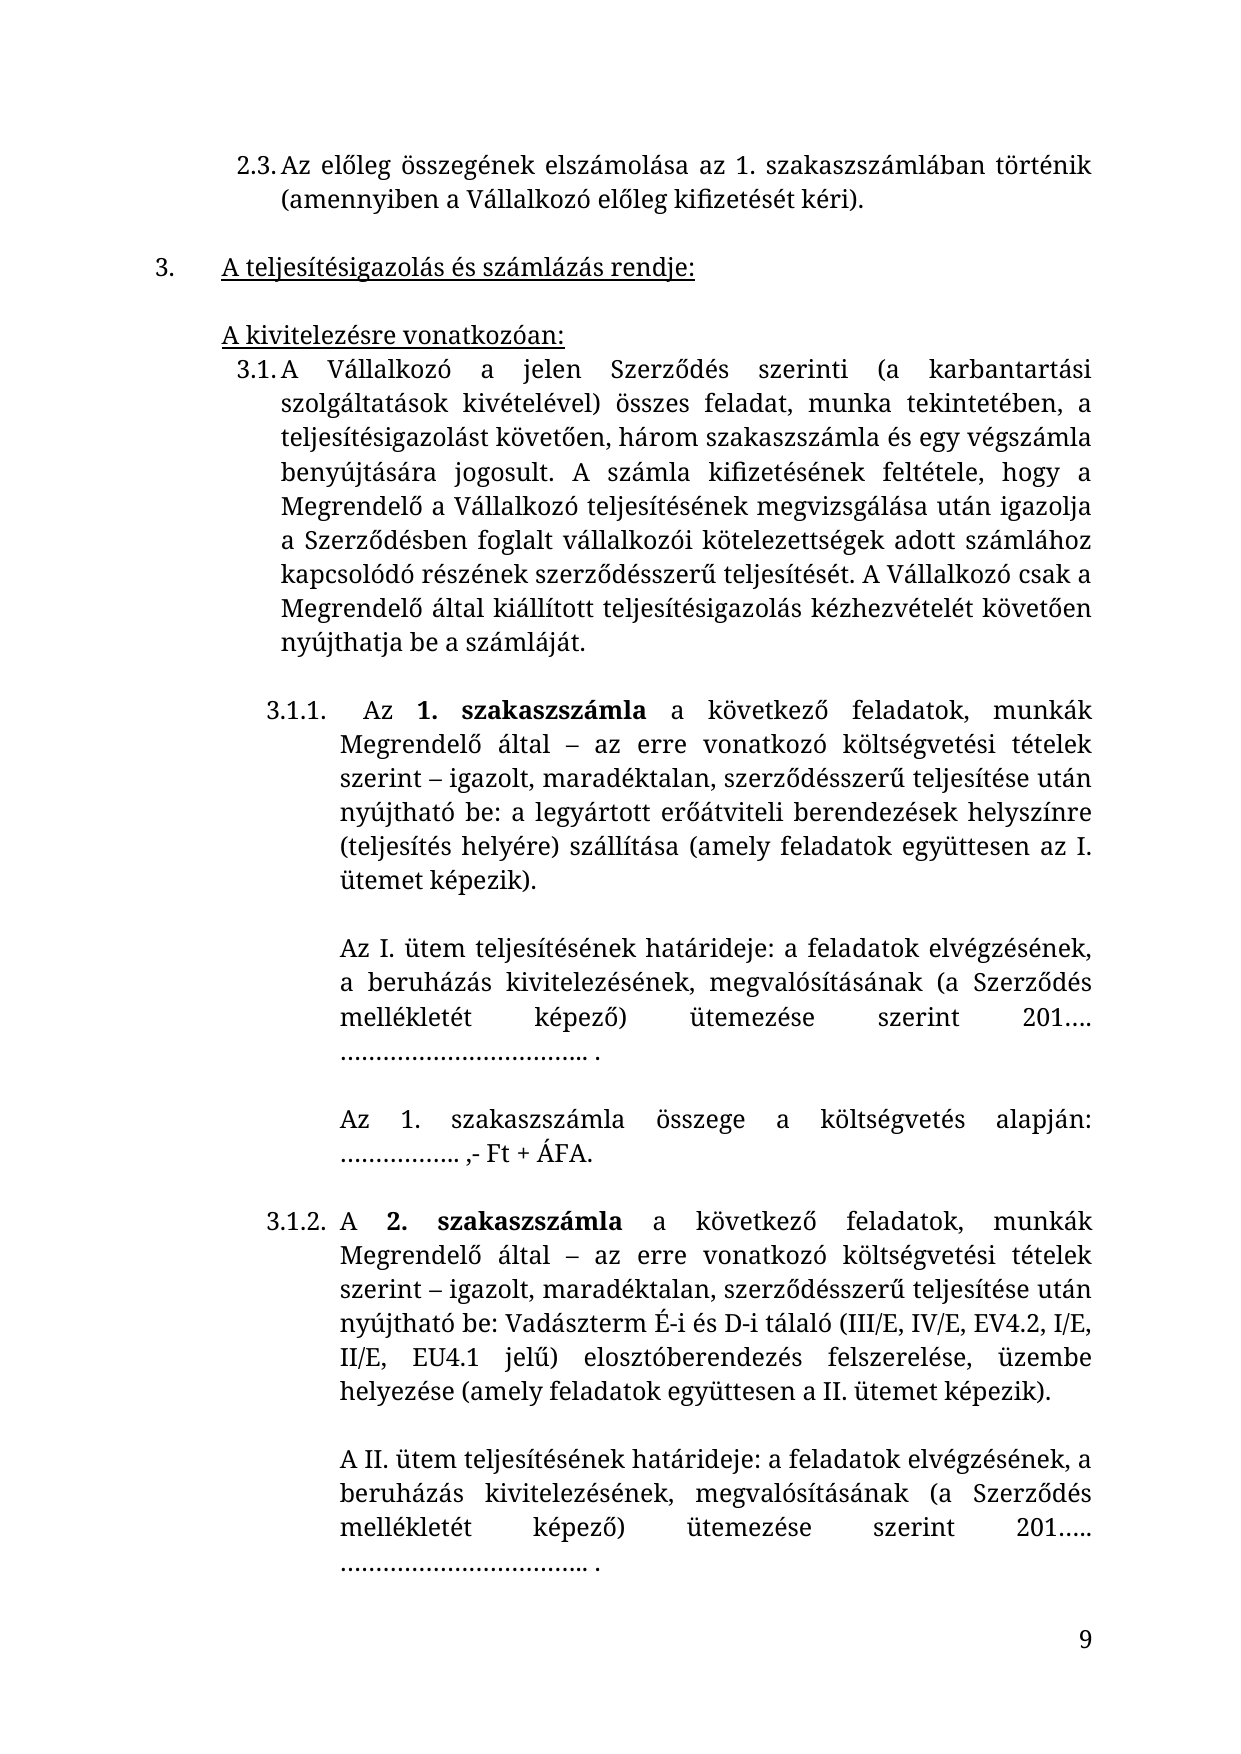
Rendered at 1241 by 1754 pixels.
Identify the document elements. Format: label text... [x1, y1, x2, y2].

list A 2. szakaszszámla a következő feladatok, munkák Megrendelő által – az erre vonatkozó költségvetési tételek szerint – igazolt, maradéktalan, szerződésszerű teljesítése után nyújtható be: Vadászterm É-i és D-i tálaló (III/E, IV/E, EV4.2, I/E, II/E, EU4.1 jelű) elosztóberendezés felszerelése, üzembe helyezése (amely feladatok együttesen a II. ütemet képezik). [266, 1203, 1093, 1408]
text Az 1. szakaszszámla összege a költségvetés alapján: …………….. ,- Ft + ÁFA. [339, 1101, 1093, 1169]
text A II. ütem teljesítésének határideje: a feladatok elvégzésének, a beruházás kivitelezésének, megvalósításának (a Szerződés mellékletét képező) ütemezése szerint 201….. …………………………….. . [339, 1442, 1093, 1578]
list A Vállalkozó a jelen Szerződés szerinti (a karbantartási szolgáltatások kivételével) összes feladat, munka tekintetében, a teljesítésigazolást követően, három szakaszszámla és egy végszámla benyújtására jogosult. A számla kifizetésének feltétele, hogy a Megrendelő a Vállalkozó teljesítésének megvizsgálása után igazolja a Szerződésben foglalt vállalkozói kötelezettségek adott számlához kapcsolódó részének szerződésszerű teljesítését. A Vállalkozó csak a Megrendelő által kiállított teljesítésigazolás kézhezvételét követően nyújthatja be a számláját. [236, 352, 1093, 658]
list Az előleg összegének elszámolása az 1. szakaszszámlában történik (amennyiben a Vállalkozó előleg kifizetését kéri). [236, 148, 1093, 216]
list Az 1. szakaszszámla a következő feladatok, munkák Megrendelő által – az erre vonatkozó költségvetési tételek szerint – igazolt, maradéktalan, szerződésszerű teljesítése után nyújtható be: a legyártott erőátviteli berendezések helyszínre (teljesítés helyére) szállítása (amely feladatok együttesen az I. ütemet képezik). [266, 693, 1093, 897]
text A kivitelezésre vonatkozóan: [192, 318, 1093, 352]
list A teljesítésigazolás és számlázás rendje: [148, 250, 1093, 284]
text Az I. ütem teljesítésének határideje: a feladatok elvégzésének, a beruházás kivitelezésének, megvalósításának (a Szerződés mellékletét képező) ütemezése szerint 201…. …………………………….. . [339, 931, 1093, 1067]
